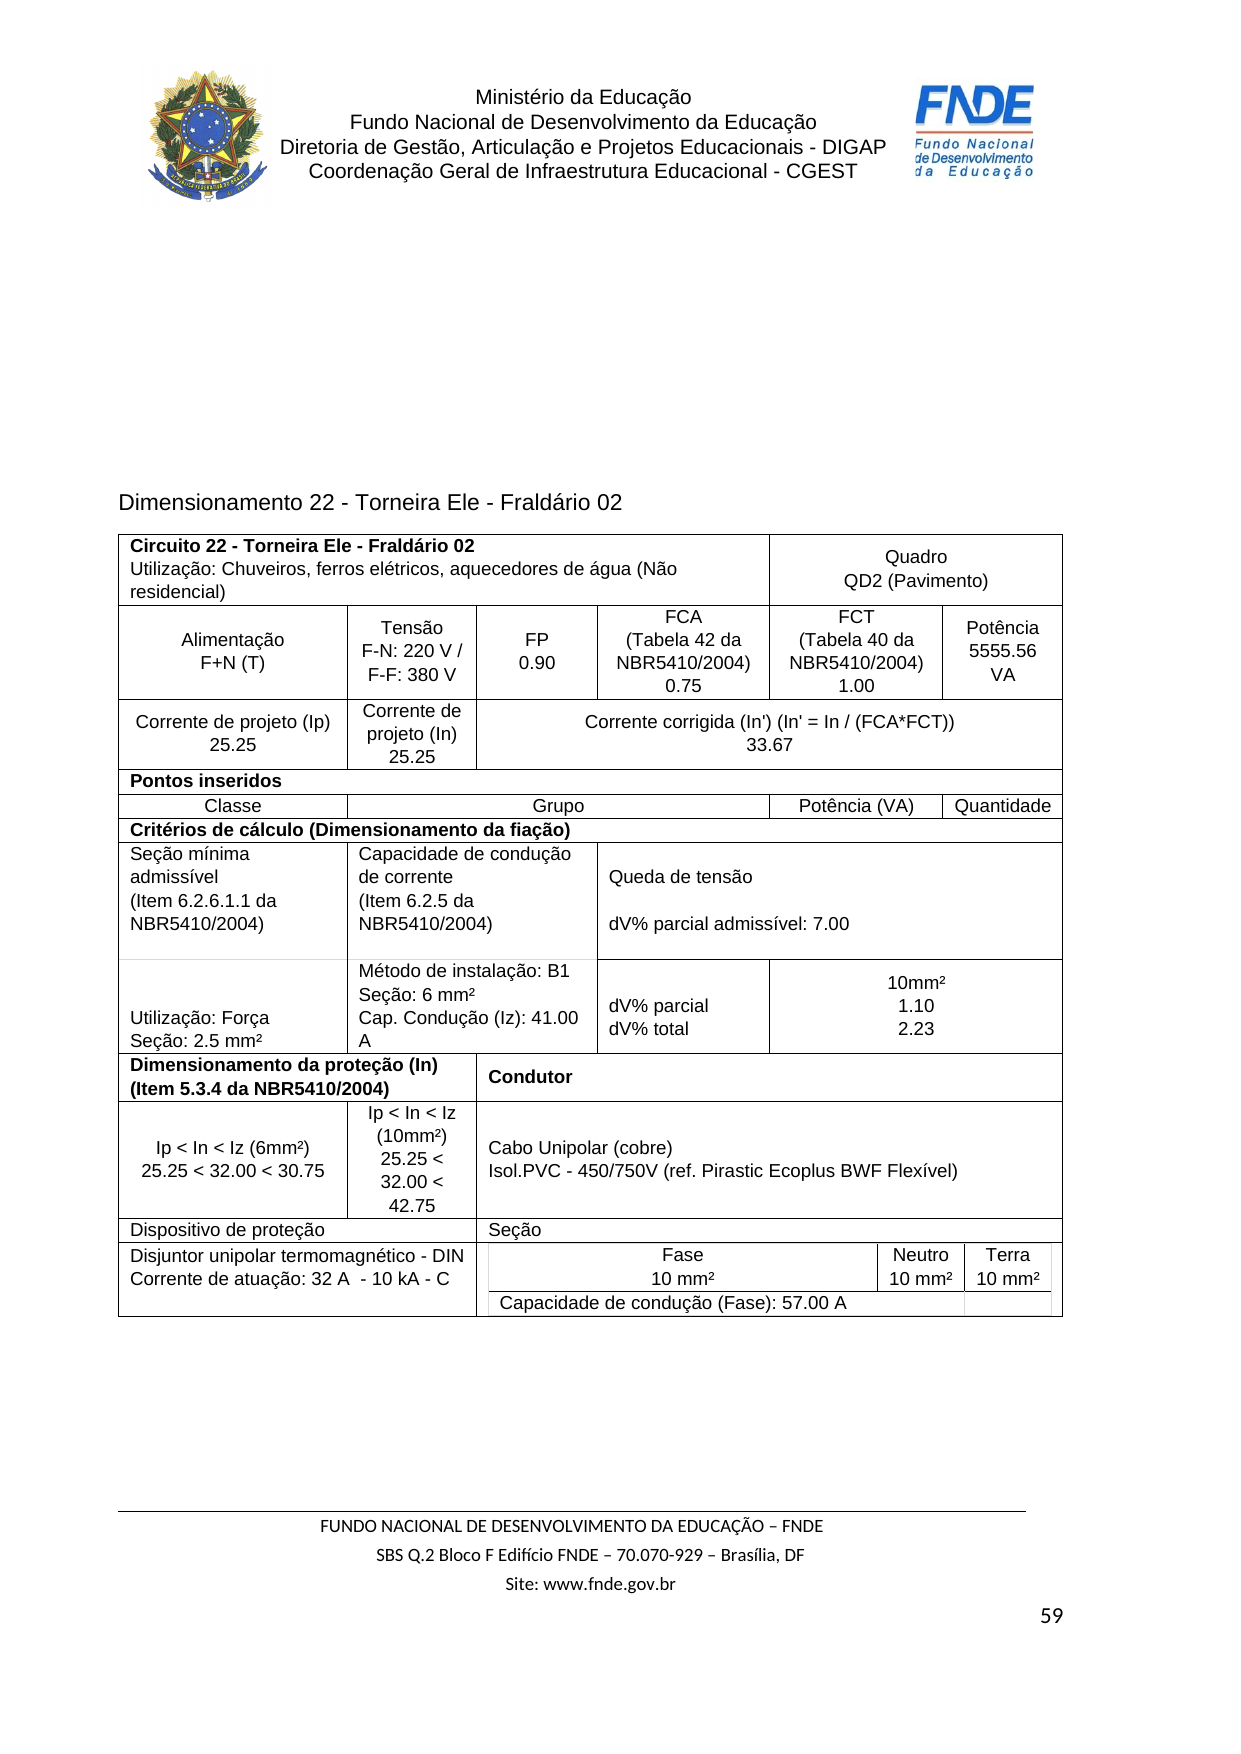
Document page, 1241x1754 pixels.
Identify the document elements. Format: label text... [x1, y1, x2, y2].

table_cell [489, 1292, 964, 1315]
text Dimensionamento 22 - Torneira Ele - Fraldário 02 [118, 489, 1063, 515]
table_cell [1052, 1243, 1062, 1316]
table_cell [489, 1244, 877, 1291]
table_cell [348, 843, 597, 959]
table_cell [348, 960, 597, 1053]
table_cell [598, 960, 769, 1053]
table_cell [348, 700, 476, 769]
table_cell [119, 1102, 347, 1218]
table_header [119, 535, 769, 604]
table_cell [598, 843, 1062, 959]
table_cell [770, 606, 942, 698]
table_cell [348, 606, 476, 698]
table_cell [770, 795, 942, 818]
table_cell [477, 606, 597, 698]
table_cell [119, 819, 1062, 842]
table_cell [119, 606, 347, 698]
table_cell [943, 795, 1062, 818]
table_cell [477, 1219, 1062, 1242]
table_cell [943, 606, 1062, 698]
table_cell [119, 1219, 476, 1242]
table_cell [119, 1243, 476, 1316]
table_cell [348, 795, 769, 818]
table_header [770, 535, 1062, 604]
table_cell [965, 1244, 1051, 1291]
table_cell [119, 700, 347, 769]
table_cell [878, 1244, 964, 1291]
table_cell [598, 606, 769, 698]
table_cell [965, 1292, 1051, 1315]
picture [915, 78, 1034, 183]
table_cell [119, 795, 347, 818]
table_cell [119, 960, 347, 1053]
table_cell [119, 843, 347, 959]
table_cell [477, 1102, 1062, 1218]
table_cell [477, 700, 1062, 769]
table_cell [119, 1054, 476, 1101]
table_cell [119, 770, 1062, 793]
picture [139, 63, 274, 210]
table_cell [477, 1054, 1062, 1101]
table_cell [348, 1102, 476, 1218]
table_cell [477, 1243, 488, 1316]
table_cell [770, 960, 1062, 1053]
